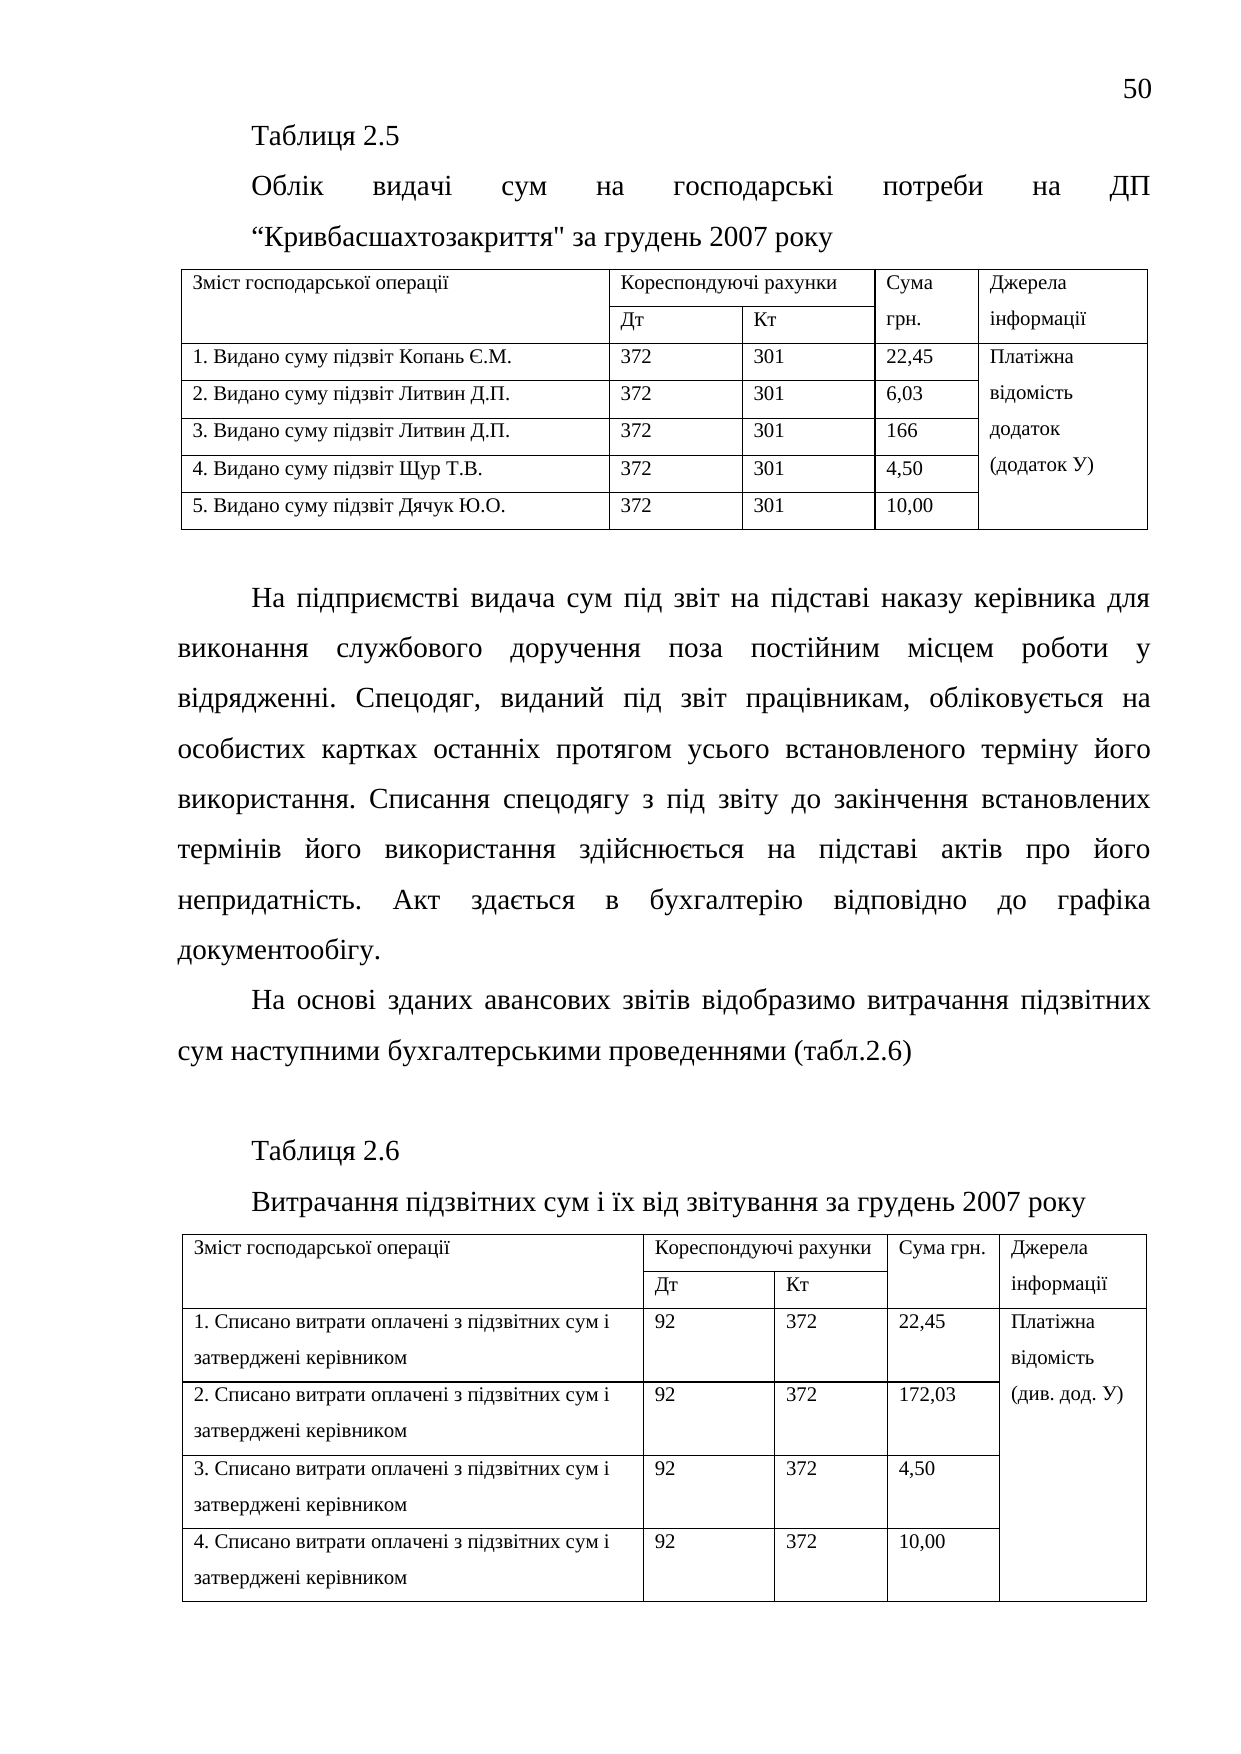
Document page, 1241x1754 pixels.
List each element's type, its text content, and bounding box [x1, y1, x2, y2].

table_cell 10,00 [876, 493, 978, 529]
table_cell 301 [743, 419, 874, 454]
table_cell 4. Видано суму підзвіт Щур Т.В. [182, 456, 609, 492]
table_cell 372 [775, 1456, 887, 1528]
table_header Зміст господарської операції [182, 270, 609, 343]
table_cell 3. Списано витрати оплачені з підзвітних сум і затверджені керівником [183, 1456, 643, 1528]
table_cell 1. Списано витрати оплачені з підзвітних сум і затверджені керівником [183, 1309, 643, 1381]
table_cell Кт [743, 307, 874, 343]
table_cell 301 [743, 493, 874, 529]
table_cell 372 [775, 1309, 887, 1381]
table_cell 92 [644, 1383, 774, 1454]
table_cell 4,50 [876, 456, 978, 492]
table_cell 172,03 [888, 1383, 999, 1454]
table_cell 372 [610, 419, 742, 454]
table_cell 301 [743, 344, 874, 380]
table_cell 372 [775, 1529, 887, 1601]
table_cell Дт [610, 307, 742, 343]
text Облік видачі сум на господарські потреби на ДП “Кривбасшахтозакриття" за грудень 2007 року [251, 168, 1152, 252]
table_cell 372 [775, 1383, 887, 1454]
table_cell 92 [644, 1529, 774, 1601]
table_cell 92 [644, 1309, 774, 1381]
table_cell 4. Списано витрати оплачені з підзвітних сум і затверджені керівником [183, 1529, 643, 1601]
table_cell 301 [743, 381, 874, 417]
table_header Зміст господарської операції [183, 1235, 643, 1308]
table_cell Кт [775, 1272, 887, 1308]
table_cell 1. Видано суму підзвіт Копань Є.М. [182, 344, 609, 380]
table_header Сума грн. [888, 1235, 999, 1308]
table_cell 5. Видано суму підзвіт Дячук Ю.О. [182, 493, 609, 529]
table_header Джерела інформації [979, 270, 1147, 343]
text На підприємстві видача сум під звіт на підставі наказу керівника для виконання службового доручення поза постійним місцем роботи у відрядженні. Спецодяг, виданий під звіт працівникам, обліковується на особистих картках останніх протягом усього встановленого терміну його використання. Списання спецодягу з під звіту до закінчення встановлених термінів його використання здійснюється на підставі актів про його непридатність. Акт здається в бухгалтерію відповідно до графіка документообігу. [177, 580, 1152, 966]
table_cell 22,45 [888, 1309, 999, 1381]
table_header Кореспондуючі рахунки [610, 270, 874, 306]
text Таблиця 2.6 [177, 1133, 1152, 1167]
table_cell 6,03 [876, 381, 978, 417]
table_cell 372 [610, 456, 742, 492]
table_cell 372 [610, 344, 742, 380]
text Таблиця 2.5 [177, 118, 1152, 152]
table_cell Платіжна відомість (див. дод. У) [1000, 1309, 1146, 1601]
table_header Кореспондуючі рахунки [644, 1235, 887, 1271]
table_cell 2. Видано суму підзвіт Литвин Д.П. [182, 381, 609, 417]
table_cell 92 [644, 1456, 774, 1528]
table_header Сума грн. [876, 270, 978, 343]
table_cell 372 [610, 493, 742, 529]
table_cell 301 [743, 456, 874, 492]
table_cell 372 [610, 381, 742, 417]
table_cell Платіжна відомість додаток (додаток У) [979, 344, 1147, 529]
table_cell 4,50 [888, 1456, 999, 1528]
table_cell 22,45 [876, 344, 978, 380]
table_cell 10,00 [888, 1529, 999, 1601]
table_header Джерела інформації [1000, 1235, 1146, 1308]
text Витрачання підзвітних сум і їх від звітування за грудень 2007 року [177, 1184, 1152, 1217]
text На основі зданих авансових звітів відобразимо витрачання підзвітних сум наступними бухгалтерськими проведеннями (табл.2.6) [177, 982, 1152, 1066]
table_cell 3. Видано суму підзвіт Литвин Д.П. [182, 419, 609, 454]
table_cell 2. Списано витрати оплачені з підзвітних сум і затверджені керівником [183, 1383, 643, 1454]
table_cell Дт [644, 1272, 774, 1308]
table_cell 166 [876, 419, 978, 454]
